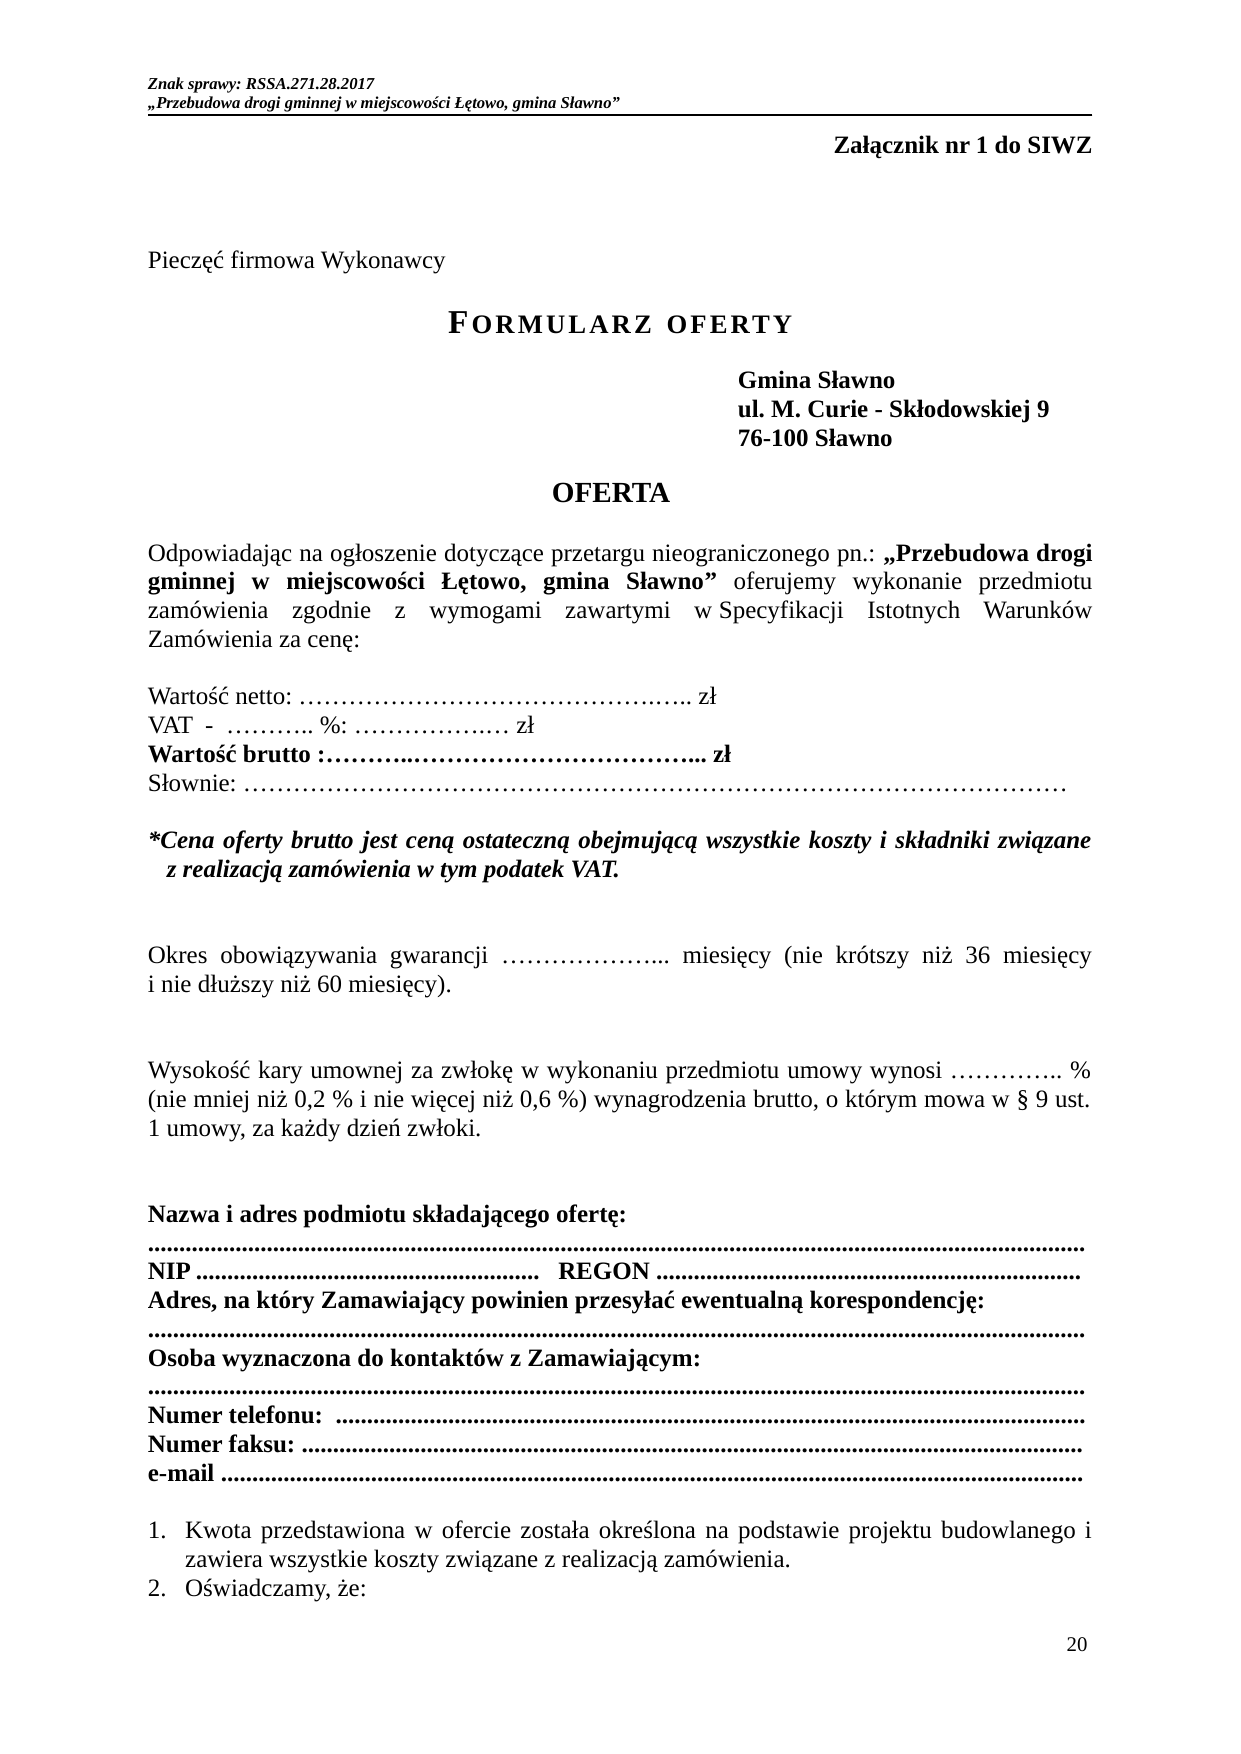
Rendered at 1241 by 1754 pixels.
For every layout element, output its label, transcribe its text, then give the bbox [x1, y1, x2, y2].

text Wysokość kary umownej za zwłokę w wykonaniu przedmiotu umowy wynosi ………….. % (nie mniej niż 0,2 % i nie więcej niż 0,6 %) wynagrodzenia brutto, o którym mowa w § 9 ust. 1 umowy, za każdy dzień zwłoki. [148, 1055, 1092, 1141]
text ...................................................................................................................................................... [148, 1314, 1092, 1343]
text ...................................................................................................................................................... [148, 1371, 1092, 1400]
text OFERTA [129, 475, 1092, 509]
text Słownie: ……………………………………………………………………………………… [148, 768, 1092, 796]
text Pieczęć firmowa Wykonawcy [148, 245, 1092, 274]
list Kwota przedstawiona w ofercie została określona na podstawie projektu budowlanego i zawiera wszystkie koszty związane z realizacją zamówienia. [148, 1515, 1092, 1573]
text ...................................................................................................................................................... [148, 1228, 1092, 1256]
text NIP ....................................................... REGON .................................................................... [148, 1256, 1092, 1285]
text *Cena oferty brutto jest ceną ostateczną obejmującą wszystkie koszty i składniki związane z realizacją zamówienia w tym podatek VAT. [148, 825, 1092, 883]
subtitle Formularz oferty [148, 303, 1092, 341]
list VAT - ……….. %: …………….… zł [148, 710, 1092, 739]
text ul. M. Curie - Skłodowskiej 9 [682, 394, 1092, 423]
text Numer telefonu: ........................................................................................................................ [148, 1400, 1092, 1429]
text e-mail .......................................................................................................................................... [148, 1458, 1092, 1486]
list Wartość brutto :………..……………………………... zł [148, 739, 1092, 768]
text Załącznik nr 1 do SIWZ [579, 130, 1092, 159]
text Okres obowiązywania gwarancji ………………... miesięcy (nie krótszy niż 36 miesięcy i nie dłuższy niż 60 miesięcy). [148, 940, 1092, 998]
text 76-100 Sławno [682, 423, 1092, 451]
text Adres, na który Zamawiający powinien przesyłać ewentualną korespondencję: [148, 1285, 1092, 1314]
list Oświadczamy, że: [148, 1573, 1092, 1601]
text Numer faksu: ............................................................................................................................. [148, 1429, 1092, 1458]
text Gmina Sławno [682, 365, 1092, 394]
text Osoba wyznaczona do kontaktów z Zamawiającym: [148, 1343, 1092, 1371]
list Wartość netto: …………………………………….….. zł [148, 681, 1092, 710]
list Odpowiadając na ogłoszenie dotyczące przetargu nieograniczonego pn.: „Przebudowa drogi gminnej w miejscowości Łętowo, gmina Sławno” oferujemy wykonanie przedmiotu zamówienia zgodnie z wymogami zawartymi w Specyfikacji Istotnych Warunków Zamówienia za cenę: [148, 538, 1092, 653]
text Nazwa i adres podmiotu składającego ofertę: [148, 1199, 1092, 1228]
